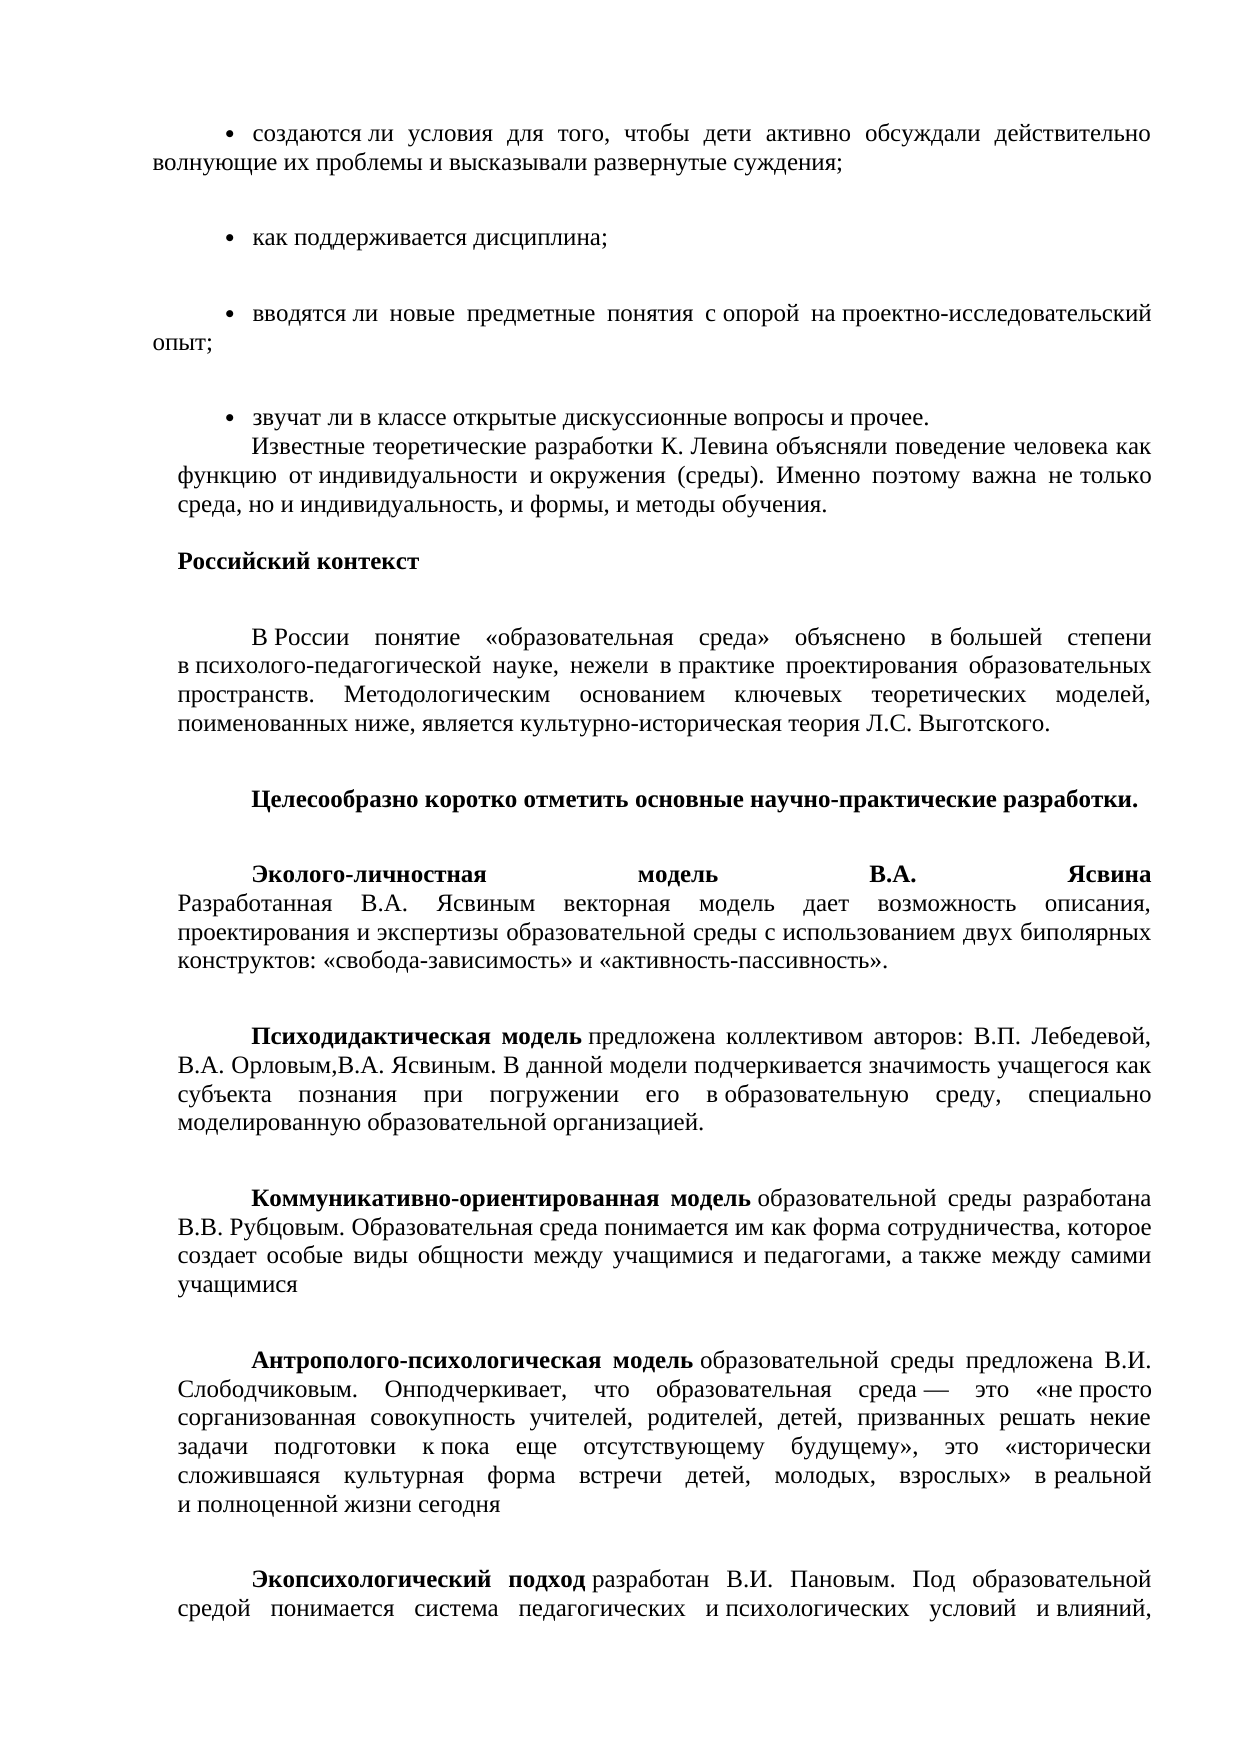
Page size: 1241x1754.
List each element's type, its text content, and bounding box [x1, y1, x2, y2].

text В России понятие «образовательная среда» объяснено в большей степени в психолого-педагогической науке, нежели в практике проектирования образовательных пространств. Методологическим основанием ключевых теоретических моделей, поименованных ниже, является культурно-историческая теория Л.С. Выготского. [177, 622, 1152, 737]
text Известные теоретические разработки К. Левина объясняли поведение человека как функцию от индивидуальности и окружения (среды). Именно поэтому важна не только среда, но и индивидуальность, и формы, и методы обучения. [177, 431, 1152, 517]
list как поддерживается дисциплина; [152, 222, 1152, 251]
text Психодидактическая модель предложена коллективом авторов: В.П. Лебедевой, В.А. Орловым,В.А. Ясвиным. В данной модели подчеркивается значимость учащегося как субъекта познания при погружении его в образовательную среду, специально моделированную образовательной организацией. [177, 1021, 1152, 1136]
text Эколого-личностная модель В.А. Ясвина Разработанная В.А. Ясвиным векторная модель дает возможность описания, проектирования и экспертизы образовательной среды с использованием двух биполярных конструктов: «свобода-зависимость» и «активность-пассивность». [177, 859, 1152, 974]
list создаются ли условия для того, чтобы дети активно обсуждали действительно волнующие их проблемы и высказывали развернутые суждения; [152, 118, 1152, 176]
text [177, 1564, 1152, 1622]
list звучат ли в классе открытые дискуссионные вопросы и прочее. [152, 402, 1152, 431]
list вводятся ли новые предметные понятия с опорой на проектно-исследовательский опыт; [152, 298, 1152, 356]
text Коммуникативно-ориентированная модель образовательной среды разработана В.В. Рубцовым. Образовательная среда понимается им как форма сотрудничества, которое создает особые виды общности между учащимися и педагогами, а также между самими учащимися [177, 1183, 1152, 1298]
text Антрополого-психологическая модель образовательной среды предложена В.И. Слободчиковым. Онподчеркивает, что образовательная среда — это «не просто сорганизованная совокупность учителей, родителей, детей, призванных решать некие задачи подготовки к пока еще отсутствующему будущему», это «исторически сложившаяся культурная форма встречи детей, молодых, взрослых» в реальной и полноценной жизни сегодня [177, 1345, 1152, 1517]
text Российский контекст [177, 517, 1152, 575]
text Целесообразно коротко отметить основные научно-практические разработки. [177, 784, 1152, 812]
